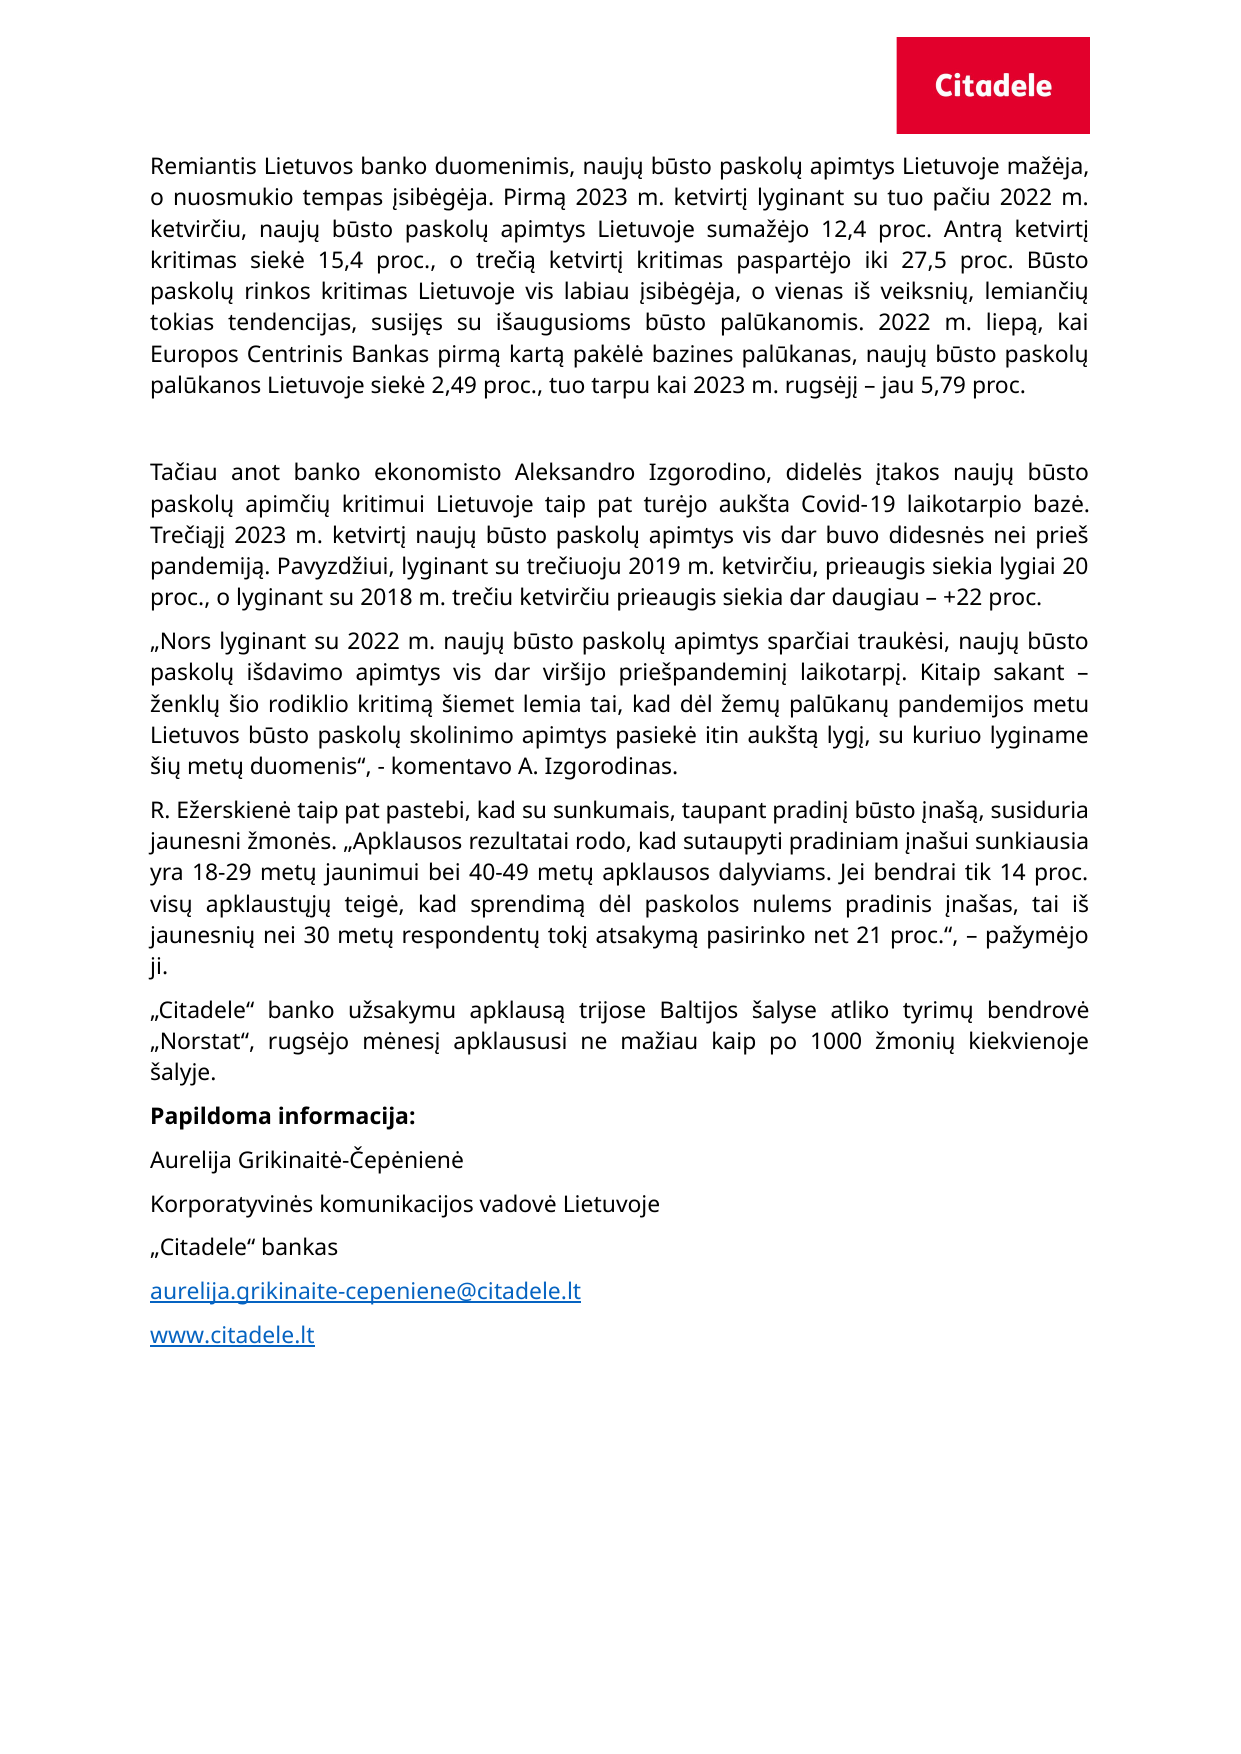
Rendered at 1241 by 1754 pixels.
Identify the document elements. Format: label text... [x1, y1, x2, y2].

text R. Ežerskienė taip pat pastebi, kad su sunkumais, taupant pradinį būsto įnašą, susiduria jaunesni žmonės. „Apklausos rezultatai rodo, kad sutaupyti pradiniam įnašui sunkiausia yra 18-29 metų jaunimui bei 40-49 metų apklausos dalyviams. Jei bendrai tik 14 proc. visų apklaustųjų teigė, kad sprendimą dėl paskolos nulems pradinis įnašas, tai iš jaunesnių nei 30 metų respondentų tokį atsakymą pasirinko net 21 proc.“, – pažymėjo ji. [150, 794, 1090, 981]
text Korporatyvinės komunikacijos vadovė Lietuvoje [150, 1187, 1090, 1219]
text „Citadele“ banko užsakymu apklausą trijose Baltijos šalyse atliko tyrimų bendrovė „Norstat“, rugsėjo mėnesį apklaususi ne mažiau kaip po 1000 žmonių kiekvienoje šalyje. [150, 994, 1090, 1087]
text aurelija.grikinaite-cepeniene@citadele.lt [150, 1275, 1090, 1306]
text www.citadele.lt [150, 1319, 1090, 1350]
text Remiantis Lietuvos banko duomenimis, naujų būsto paskolų apimtys Lietuvoje mažėja, o nuosmukio tempas įsibėgėja. Pirmą 2023 m. ketvirtį lyginant su tuo pačiu 2022 m. ketvirčiu, naujų būsto paskolų apimtys Lietuvoje sumažėjo 12,4 proc. Antrą ketvirtį kritimas siekė 15,4 proc., o trečią ketvirtį kritimas paspartėjo iki 27,5 proc. Būsto paskolų rinkos kritimas Lietuvoje vis labiau įsibėgėja, o vienas iš veiksnių, lemiančių tokias tendencijas, susijęs su išaugusioms būsto palūkanomis. 2022 m. liepą, kai Europos Centrinis Bankas pirmą kartą pakėlė bazines palūkanas, naujų būsto paskolų palūkanos Lietuvoje siekė 2,49 proc., tuo tarpu kai 2023 m. rugsėjį – jau 5,79 proc. [150, 150, 1090, 400]
text Aurelija Grikinaitė-Čepėnienė [150, 1144, 1090, 1175]
text „Nors lyginant su 2022 m. naujų būsto paskolų apimtys sparčiai traukėsi, naujų būsto paskolų išdavimo apimtys vis dar viršijo priešpandeminį laikotarpį. Kitaip sakant – ženklų šio rodiklio kritimą šiemet lemia tai, kad dėl žemų palūkanų pandemijos metu Lietuvos būsto paskolų skolinimo apimtys pasiekė itin aukštą lygį, su kuriuo lyginame šių metų duomenis“, - komentavo A. Izgorodinas. [150, 625, 1090, 781]
text Tačiau anot banko ekonomisto Aleksandro Izgorodino, didelės įtakos naujų būsto paskolų apimčių kritimui Lietuvoje taip pat turėjo aukšta Covid-19 laikotarpio bazė. Trečiąjį 2023 m. ketvirtį naujų būsto paskolų apimtys vis dar buvo didesnės nei prieš pandemiją. Pavyzdžiui, lyginant su trečiuoju 2019 m. ketvirčiu, prieaugis siekia lygiai 20 proc., o lyginant su 2018 m. trečiu ketvirčiu prieaugis siekia dar daugiau – +22 proc. [150, 456, 1090, 612]
text Papildoma informacija: [150, 1100, 1090, 1131]
picture [896, 37, 1090, 134]
text „Citadele“ bankas [150, 1231, 1090, 1262]
